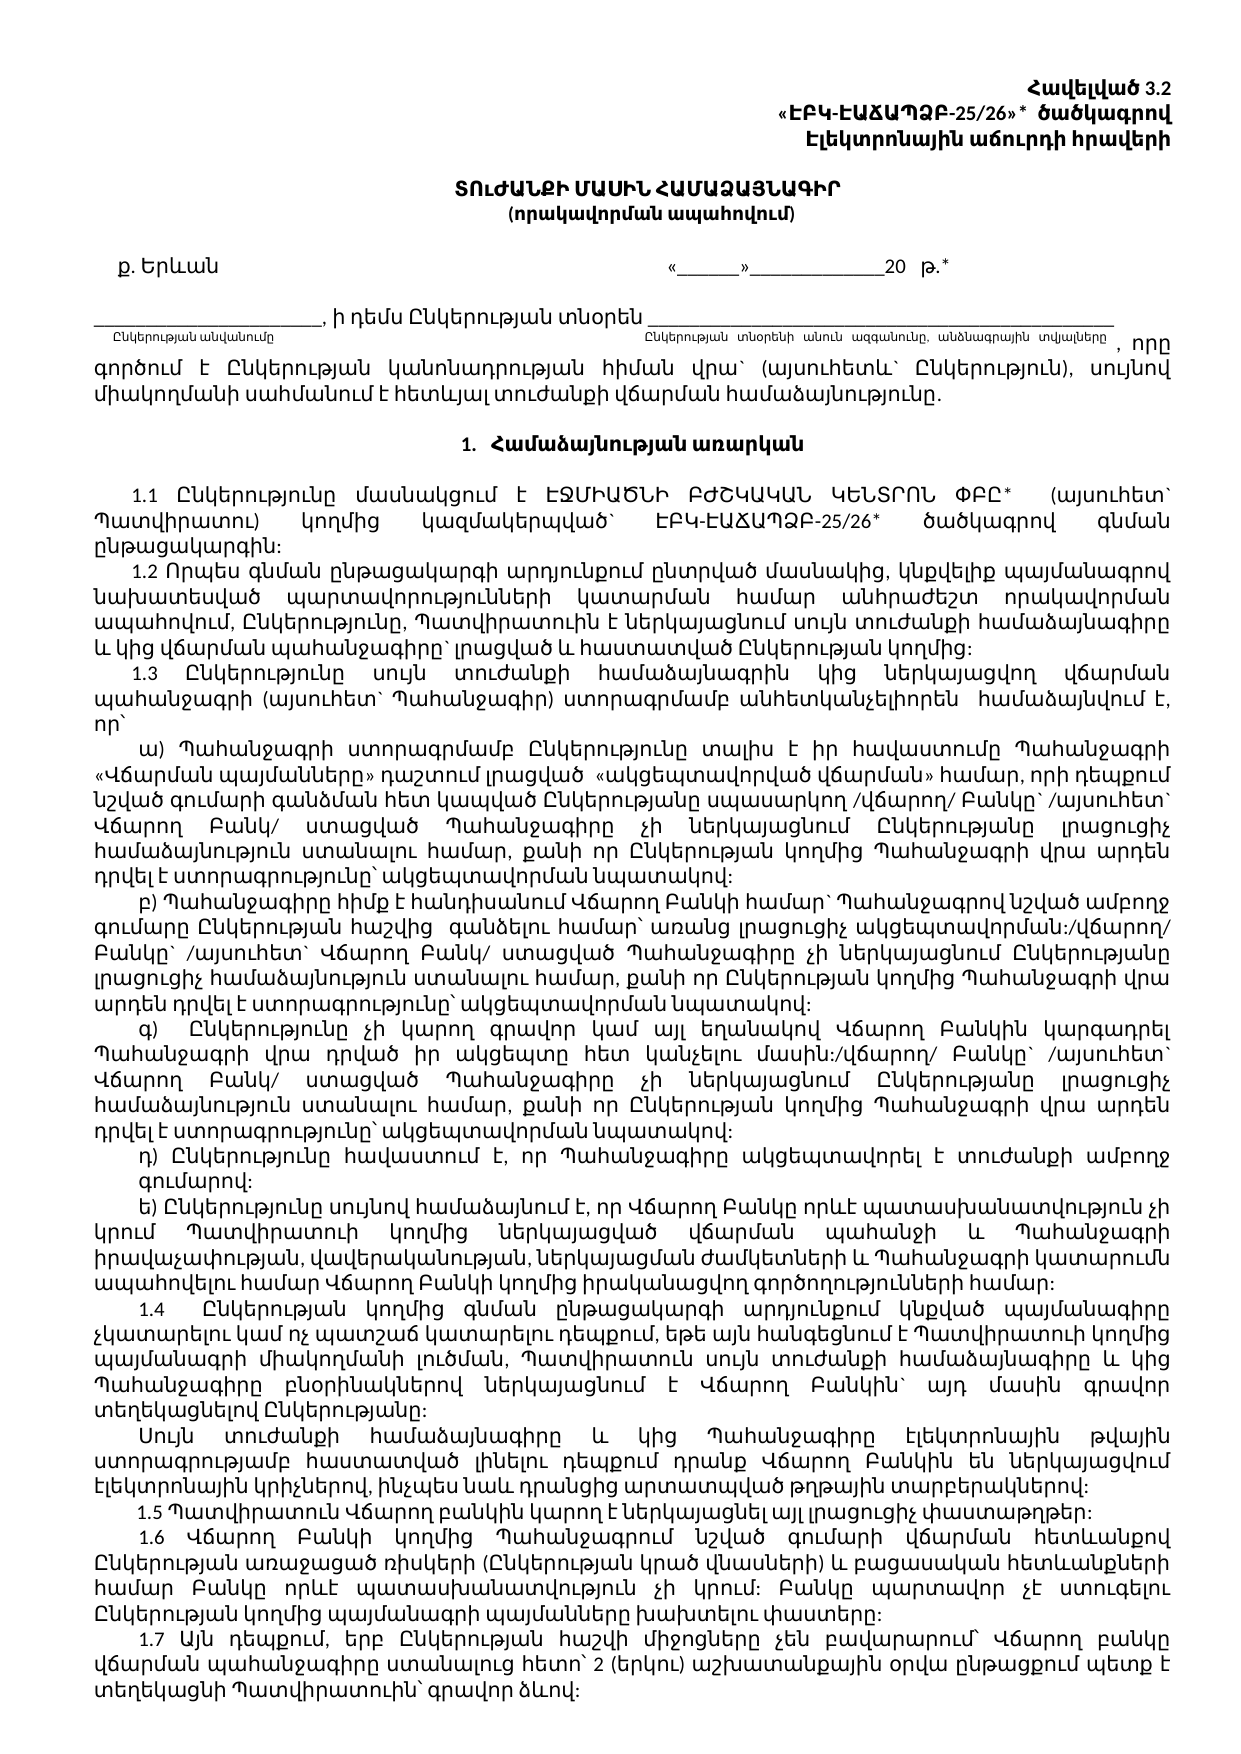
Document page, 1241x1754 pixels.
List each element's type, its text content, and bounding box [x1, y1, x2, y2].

text ա) Պահանջագրի ստորագրմամբ Ընկերությունը տալիս է իր հավաստումը Պահանջագրի «Վճարման պայմանները» դաշտում լրացված «ակցեպտավորված վճարման» համար, որի դեպքում նշված գումարի գանձման հետ կապված Ընկերությանը սպասարկող /վճարող/ Բանկը` /այսուհետ` Վճարող Բանկ/ ստացված Պահանջագիրը չի ներկայացնում Ընկերությանը լրացուցիչ համաձայնություն ստանալու համար, քանի որ Ընկերության կողմից Պահանջագրի վրա արդեն դրվել է ստորագրությունը՝ ակցեպտավորման նպատակով: [94, 737, 1171, 889]
text 1.5 Պատվիրատուն Վճարող բանկին կարող է ներկայացնել այլ լրացուցիչ փաստաթղթեր: [94, 1499, 1171, 1524]
text (որակավորման ապահովում) [94, 202, 1171, 225]
text 1.3 Ընկերությունը սույն տուժանքի համաձայնագրին կից ներկայացվող վճարման պահանջագրի (այսուհետ` Պահանջագիր) ստորագրմամբ անհետկանչելիորեն համաձայնվում է, որ՝ [94, 660, 1171, 737]
text «ԷԲԿ-ԷԱՃԱՊՁԲ-25/26»* ծածկագրով [94, 100, 1171, 126]
text ՏՈւԺԱՆՔԻ ՄԱՍԻՆ ՀԱՄԱՁԱՅՆԱԳԻՐ [94, 177, 1171, 202]
text բ) Պահանջագիրը հիմք է հանդիսանում Վճարող Բանկի համար` Պահանջագրով նշված ամբողջ գումարը Ընկերության հաշվից գանձելու համար՝ առանց լրացուցիչ ակցեպտավորման:/վճարող/ Բանկը` /այսուհետ` Վճարող Բանկ/ ստացված Պահանջագիրը չի ներկայացնում Ընկերությանը լրացուցիչ համաձայնություն ստանալու համար, քանի որ Ընկերության կողմից Պահանջագրի վրա արդեն դրվել է ստորագրությունը՝ ակցեպտավորման նպատակով: [94, 889, 1171, 1016]
text 1.7 Այն դեպքում, երբ Ընկերության հաշվի միջոցները չեն բավարարում՝ Վճարող բանկը վճարման պահանջագիրը ստանալուց հետո՝ 2 (երկու) աշխատանքային օրվա ընթացքում պետք է տեղեկացնի Պատվիրատուին՝ գրավոր ձևով: [94, 1626, 1171, 1702]
text 1.4 Ընկերության կողմից գնման ընթացակարգի արդյունքում կնքված պայմանագիրը չկատարելու կամ ոչ պատշաճ կատարելու դեպքում, եթե այն հանգեցնում է Պատվիրատուի կողմից պայմանագրի միակողմանի լուծման, Պատվիրատուն սույն տուժանքի համաձայնագիրը և կից Պահանջագիրը բնօրինակներով ներկայացնում է Վճարող Բանկին` այդ մասին գրավոր տեղեկացնելով Ընկերությանը: [94, 1296, 1171, 1423]
text 1. Համաձայնության առարկան [94, 432, 1171, 457]
text ք. Երևան «______»_____________20 թ.* [94, 254, 1171, 279]
text Էլեկտրոնային աճուրդի հրավերի [94, 126, 1171, 151]
text ______________________, ի դեմս Ընկերության տնօրեն _____________________________________________ [94, 304, 1171, 330]
text գ) Ընկերությունը չի կարող գրավոր կամ այլ եղանակով Վճարող Բանկին կարգադրել Պահանջագրի վրա դրված իր ակցեպտը հետ կանչելու մասին:/վճարող/ Բանկը` /այսուհետ` Վճարող Բանկ/ ստացված Պահանջագիրը չի ներկայացնում Ընկերությանը լրացուցիչ համաձայնություն ստանալու համար, քանի որ Ընկերության կողմից Պահանջագրի վրա արդեն դրվել է ստորագրությունը՝ ակցեպտավորման նպատակով: [94, 1016, 1171, 1143]
text 1.6 Վճարող Բանկի կողմից Պահանջագրում նշված գումարի վճարման հետևանքով Ընկերության առաջացած ռիսկերի (Ընկերության կրած վնասների) և բացասական հետևանքների համար Բանկը որևէ պատասխանատվություն չի կրում: Բանկը պարտավոր չէ ստուգելու Ընկերության կողմից պայմանագրի պայմանները խախտելու փաստերը: [94, 1524, 1171, 1626]
text Ընկերության անվանումը Ընկերության տնօրենի անուն ազգանունը, անձնագրային տվյալները , որը գործում է Ընկերության կանոնադրության հիման վրա` (այսուհետև` Ընկերություն), սույնով միակողմանի սահմանում է հետևյալ տուժանքի վճարման համաձայնությունը. [94, 330, 1171, 406]
text Սույն տուժանքի համաձայնագիրը և կից Պահանջագիրը էլեկտրոնային թվային ստորագրությամբ հաստատված լինելու դեպքում դրանք Վճարող Բանկին են ներկայացվում էլեկտրոնային կրիչներով, ինչպես նաև դրանցից արտատպված թղթային տարբերակներով: [94, 1423, 1171, 1499]
text 1.2 Որպես գնման ընթացակարգի արդյունքում ընտրված մասնակից, կնքվելիք պայմանագրով նախատեսված պարտավորությունների կատարման համար անհրաժեշտ որակավորման ապահովում, Ընկերությունը, Պատվիրատուին է ներկայացնում սույն տուժանքի համաձայնագիրը և կից վճարման պահանջագիրը` լրացված և հաստատված Ընկերության կողմից: [94, 559, 1171, 660]
text դ) Ընկերությունը հավաստում է, որ Պահանջագիրը ակցեպտավորել է տուժանքի ամբողջ գումարով: [138, 1143, 1171, 1194]
text Հավելված 3.2 [94, 75, 1171, 100]
text ե) Ընկերությունը սույնով համաձայնում է, որ Վճարող Բանկը որևէ պատասխանատվություն չի կրում Պատվիրատուի կողմից ներկայացված վճարման պահանջի և Պահանջագրի իրավաչափության, վավերականության, ներկայացման ժամկետների և Պահանջագրի կատարումն ապահովելու համար Վճարող Բանկի կողմից իրականացվող գործողությունների համար: [94, 1194, 1171, 1296]
text 1.1 Ընկերությունը մասնակցում է ԷՋՄԻԱԾՆԻ ԲԺՇԿԱԿԱՆ ԿԵՆՏՐՈՆ ՓԲԸ* (այսուհետ` Պատվիրատու) կողմից կազմակերպված` ԷԲԿ-ԷԱՃԱՊՁԲ-25/26* ծածկագրով գնման ընթացակարգին: [94, 482, 1171, 559]
